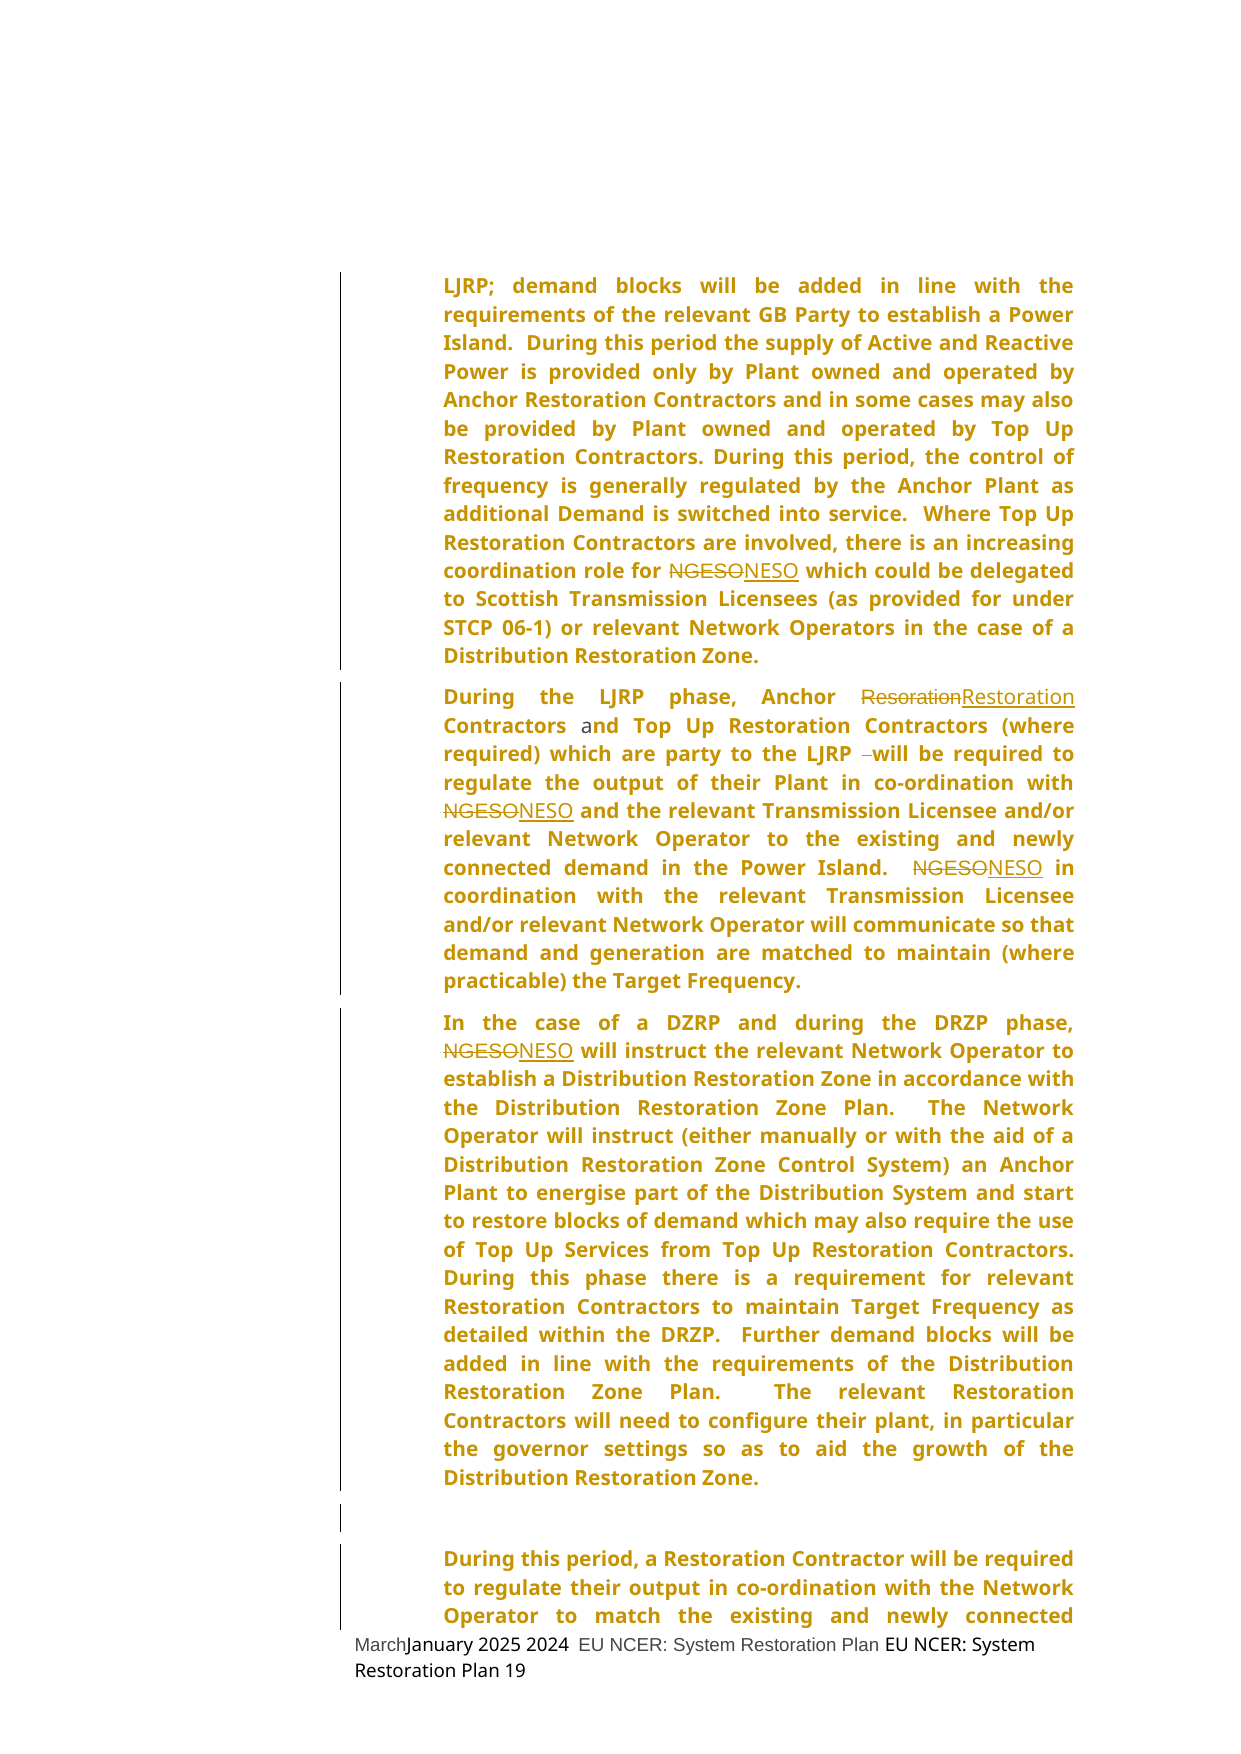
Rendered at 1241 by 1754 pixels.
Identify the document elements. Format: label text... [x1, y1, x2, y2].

text During the LJRP phase, Anchor Contractors and Top Up Restoration Contractors (where required) which are party to the LJRP will be required to regulate the output of their Plant in co-ordination with and the relevant Transmission Licensee and/or relevant Network Operator to the existing and newly connected demand in the Power Island. in coordination with the relevant Transmission Licensee and/or relevant Network Operator will communicate so that demand and generation are matched to maintain (where practicable) the Target Frequency. [443, 682, 1075, 995]
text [443, 272, 1075, 670]
text In the case of a DZRP and during the DRZP phase, will instruct the relevant Network Operator to establish a Distribution Restoration Zone in accordance with the Distribution Restoration Zone Plan. The Network Operator will instruct (either manually or with the aid of a Distribution Restoration Zone Control System) an Anchor Plant to energise part of the Distribution System and start to restore blocks of demand which may also require the use of Top Up Services from Top Up Restoration Contractors. During this phase there is a requirement for relevant Restoration Contractors to maintain Target Frequency as detailed within the DRZP. Further demand blocks will be added in line with the requirements of the Distribution Restoration Zone Plan. The relevant Restoration Contractors will need to configure their plant, in particular the governor settings so as to aid the growth of the Distribution Restoration Zone. [443, 1008, 1075, 1491]
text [443, 1544, 1075, 1630]
